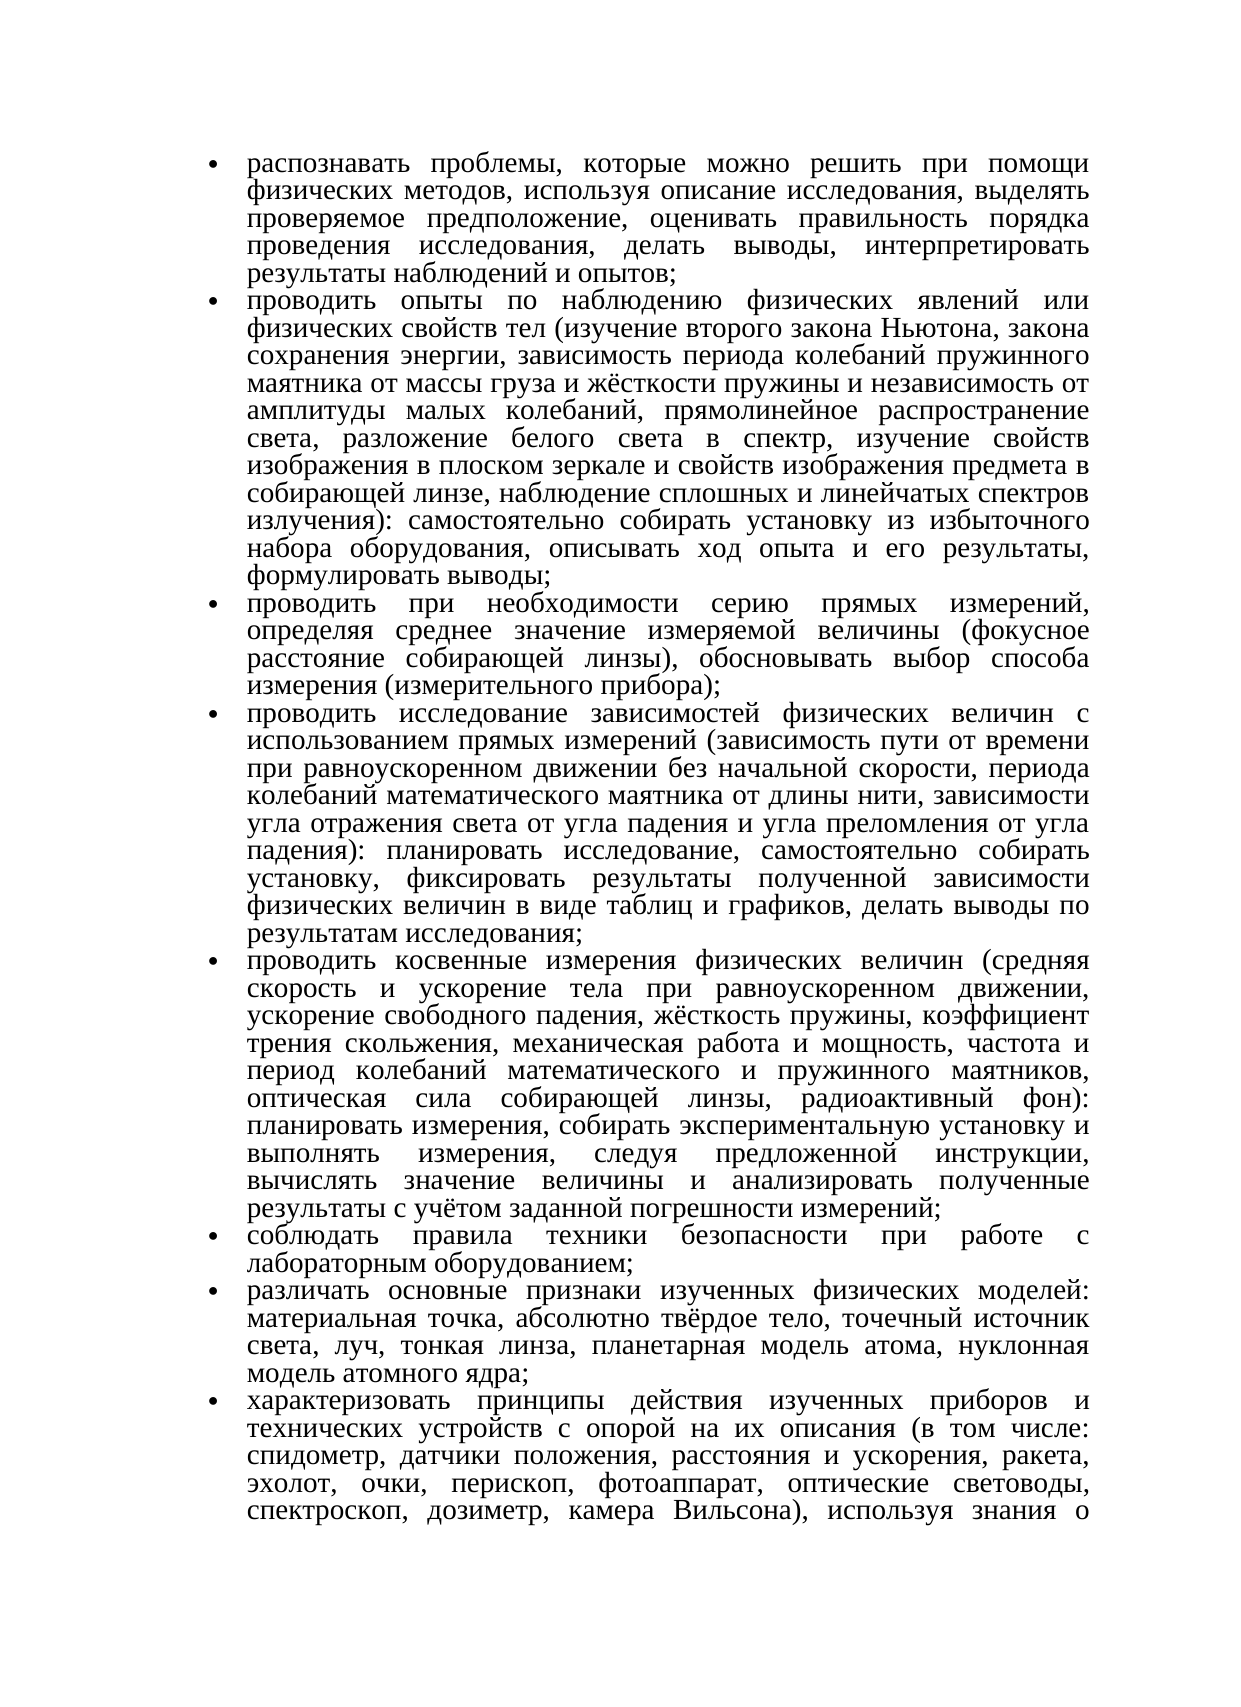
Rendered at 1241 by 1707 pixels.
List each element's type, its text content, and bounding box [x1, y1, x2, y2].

list проводить исследование зависимостей физических величин с использованием прямых измерений (зависимость пути от времени при равноускоренном движении без начальной скорости, периода колебаний математического маятника от длины нити, зависимости угла отражения света от угла падения и угла преломления от угла падения): планировать исследование, самостоятельно собирать установку, фиксировать результаты полученной зависимости физических величин в виде таблиц и графиков, делать выводы по результатам исследования; [209, 700, 1090, 947]
list соблюдать правила техники безопасности при работе с лабораторным оборудованием; [209, 1222, 1090, 1277]
list проводить опыты по наблюдению физических явлений или физических свойств тел (изучение второго закона Ньютона, закона сохранения энергии, зависимость периода колебаний пружинного маятника от массы груза и жёсткости пружины и независимость от амплитуды малых колебаний, прямолинейное распространение света, разложение белого света в спектр, изучение свойств изображения в плоском зеркале и свойств изображения предмета в собирающей линзе, наблюдение сплошных и линейчатых спектров излучения): самостоятельно собирать установку из избыточного набора оборудования, описывать ход опыта и его результаты, формулировать выводы; [209, 287, 1090, 590]
list проводить при необходимости серию прямых измерений, определяя среднее значение измеряемой величины (фокусное расстояние собирающей линзы), обосновывать выбор способа измерения (измерительного прибора); [209, 590, 1090, 700]
list различать основные признаки изученных физических моделей: материальная точка, абсолютно твёрдое тело, точечный источник света, луч, тонкая линза, планетарная модель атома, нуклонная модель атомного ядра; [209, 1277, 1090, 1387]
list проводить косвенные измерения физических величин (средняя скорость и ускорение тела при равноускоренном движении, ускорение свободного падения, жёсткость пружины, коэффициент трения скольжения, механическая работа и мощность, частота и период колебаний математического и пружинного маятников, оптическая сила собирающей линзы, радиоактивный фон): планировать измерения, собирать экспериментальную установку и выполнять измерения, следуя предложенной инструкции, вычислять значение величины и анализировать полученные результаты с учётом заданной погрешности измерений; [209, 947, 1090, 1222]
list распознавать проблемы, которые можно решить при помощи физических методов, используя описание исследования, выделять проверяемое предположение, оценивать правильность порядка проведения исследования, делать выводы, интерпретировать результаты наблюдений и опытов; [209, 150, 1090, 287]
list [209, 1387, 1090, 1525]
